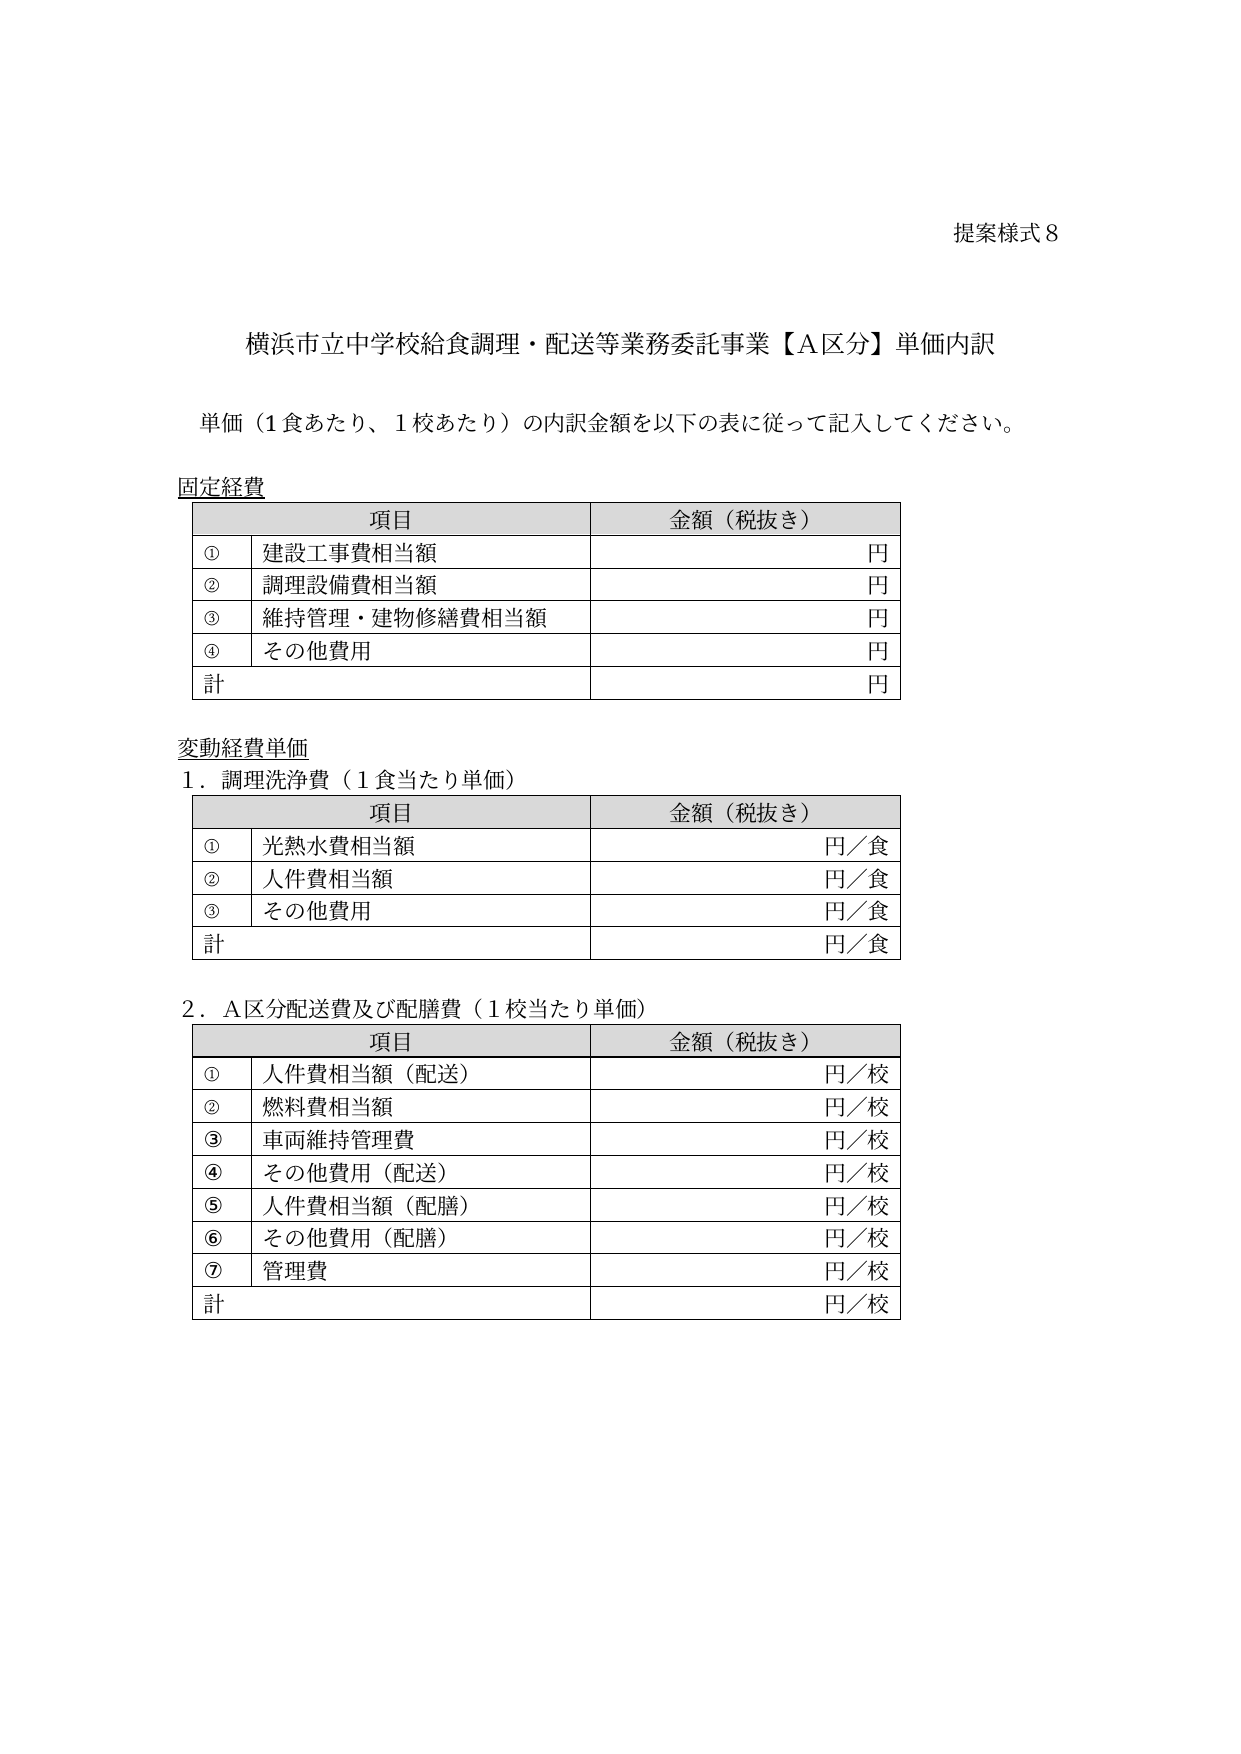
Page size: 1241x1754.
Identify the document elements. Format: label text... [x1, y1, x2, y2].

table_cell 円 [591, 569, 900, 600]
table_cell ⑤ [193, 1189, 251, 1221]
table_header 項目 [193, 796, 590, 828]
table_header 金額（税抜き） [591, 503, 900, 534]
table_cell 円／校 [591, 1254, 900, 1286]
table_cell 車両維持管理費 [252, 1123, 590, 1155]
table_cell [193, 1058, 251, 1089]
text 固定経費 [177, 470, 1063, 502]
table_cell 燃料費相当額 [252, 1090, 590, 1122]
table_cell 円／校 [591, 1090, 900, 1122]
text ２．Ａ区分配送費及び配膳費（１校当たり単価） [177, 992, 1063, 1024]
table_cell ① [193, 829, 251, 861]
text 変動経費単価 [177, 731, 1063, 763]
table_cell その他費用 [252, 895, 590, 926]
table_cell 円 [591, 601, 900, 633]
text 単価（1食あたり、１校あたり）の内訳金額を以下の表に従って記入してください。 [177, 406, 1063, 438]
table_cell ④ [193, 1156, 251, 1188]
table_cell 円／食 [591, 862, 900, 893]
table_cell 円 [591, 536, 900, 567]
table_cell 維持管理・建物修繕費相当額 [252, 601, 590, 633]
table_cell ⑦ [193, 1254, 251, 1286]
table_cell 円／校 [591, 1156, 900, 1188]
table_cell その他費用 [252, 634, 590, 666]
table_cell 円 [591, 667, 900, 699]
table_cell 調理設備費相当額 [252, 569, 590, 600]
table_header 項目 [193, 503, 590, 534]
table_cell ① [193, 536, 251, 567]
table_cell 円／食 [591, 829, 900, 861]
table_cell ③ [193, 895, 251, 926]
table_cell ⑥ [193, 1222, 251, 1253]
table_cell ② [193, 569, 251, 600]
table_cell 計 [193, 1287, 590, 1319]
table_cell 人件費相当額 [252, 862, 590, 893]
table_cell 人件費相当額（配送） [252, 1058, 590, 1089]
table_cell その他費用（配膳） [252, 1222, 590, 1253]
text 提案様式８ [177, 216, 1063, 248]
table_cell 円／校 [591, 1123, 900, 1155]
table_cell ② [193, 862, 251, 893]
table_cell 円／校 [591, 1058, 900, 1089]
table_cell その他費用（配送） [252, 1156, 590, 1188]
table_cell 計 [193, 667, 590, 699]
table_cell [193, 1090, 251, 1122]
table_cell 建設工事費相当額 [252, 536, 590, 567]
table_cell 円／食 [591, 927, 900, 959]
table_header 項目 [193, 1025, 590, 1056]
table_cell 円／校 [591, 1189, 900, 1221]
table_cell ③ [193, 601, 251, 633]
table_cell 円／校 [591, 1222, 900, 1253]
table_cell 計 [193, 927, 590, 959]
table_cell ④ [193, 634, 251, 666]
table_cell 人件費相当額（配膳） [252, 1189, 590, 1221]
table_header 金額（税抜き） [591, 796, 900, 828]
table_cell 円／食 [591, 895, 900, 926]
table_cell 円／校 [591, 1287, 900, 1319]
table_header 金額（税抜き） [591, 1025, 900, 1056]
table_cell 光熱水費相当額 [252, 829, 590, 861]
text １．調理洗浄費（１食当たり単価） [177, 763, 1063, 795]
text 横浜市立中学校給食調理・配送等業務委託事業【Ａ区分】単価内訳 [177, 311, 1063, 375]
table_cell ③ [193, 1123, 251, 1155]
table_cell 管理費 [252, 1254, 590, 1286]
table_cell 円 [591, 634, 900, 666]
